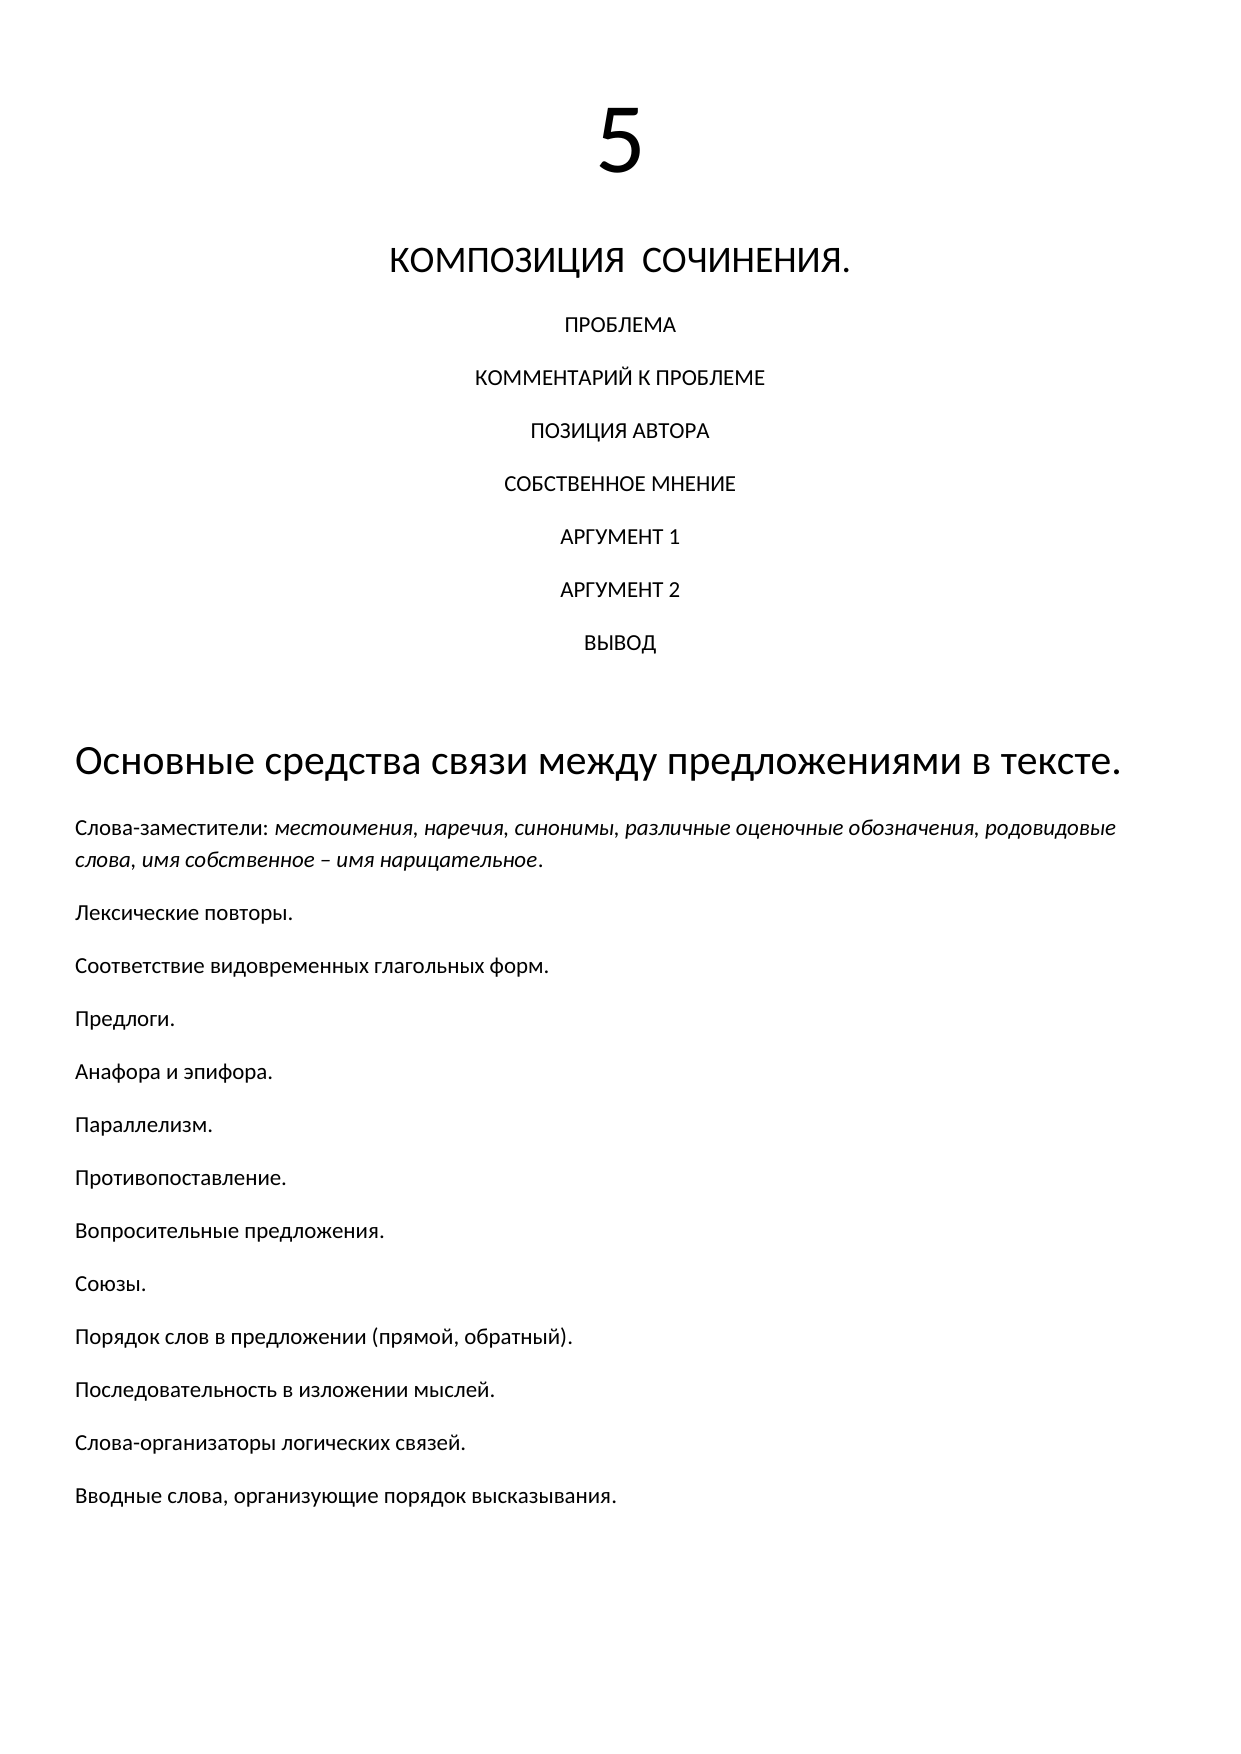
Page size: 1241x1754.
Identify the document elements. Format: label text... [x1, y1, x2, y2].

text ВЫВОД [75, 628, 1165, 656]
text Порядок слов в предложении (прямой, обратный). [75, 1322, 1165, 1351]
text Лексические повторы. [75, 898, 1165, 926]
text Противопоставление. [75, 1163, 1165, 1191]
text Слова-заместители: местоимения, наречия, синонимы, различные оценочные обозначения, родовидовые слова, имя собственное – имя нарицательное. [75, 813, 1165, 873]
text Вопросительные предложения. [75, 1216, 1165, 1244]
text Предлоги. [75, 1004, 1165, 1032]
text Союзы. [75, 1269, 1165, 1297]
text ПРОБЛЕМА [75, 310, 1165, 338]
text КОМПОЗИЦИЯ СОЧИНЕНИЯ. [75, 236, 1165, 282]
text КОММЕНТАРИЙ К ПРОБЛЕМЕ [75, 363, 1165, 391]
text АРГУМЕНТ 1 [75, 522, 1165, 550]
text Параллелизм. [75, 1110, 1165, 1138]
text Соответствие видовременных глагольных форм. [75, 951, 1165, 979]
text АРГУМЕНТ 2 [75, 575, 1165, 603]
text Вводные слова, организующие порядок высказывания. [75, 1482, 1165, 1509]
text СОБСТВЕННОЕ МНЕНИЕ [75, 469, 1165, 497]
text Анафора и эпифора. [75, 1057, 1165, 1085]
text Слова-организаторы логических связей. [75, 1428, 1165, 1457]
text Последовательность в изложении мыслей. [75, 1376, 1165, 1403]
text ПОЗИЦИЯ АВТОРА [75, 416, 1165, 444]
text 5 [75, 75, 1165, 197]
text Основные средства связи между предложениями в тексте. [75, 734, 1165, 785]
